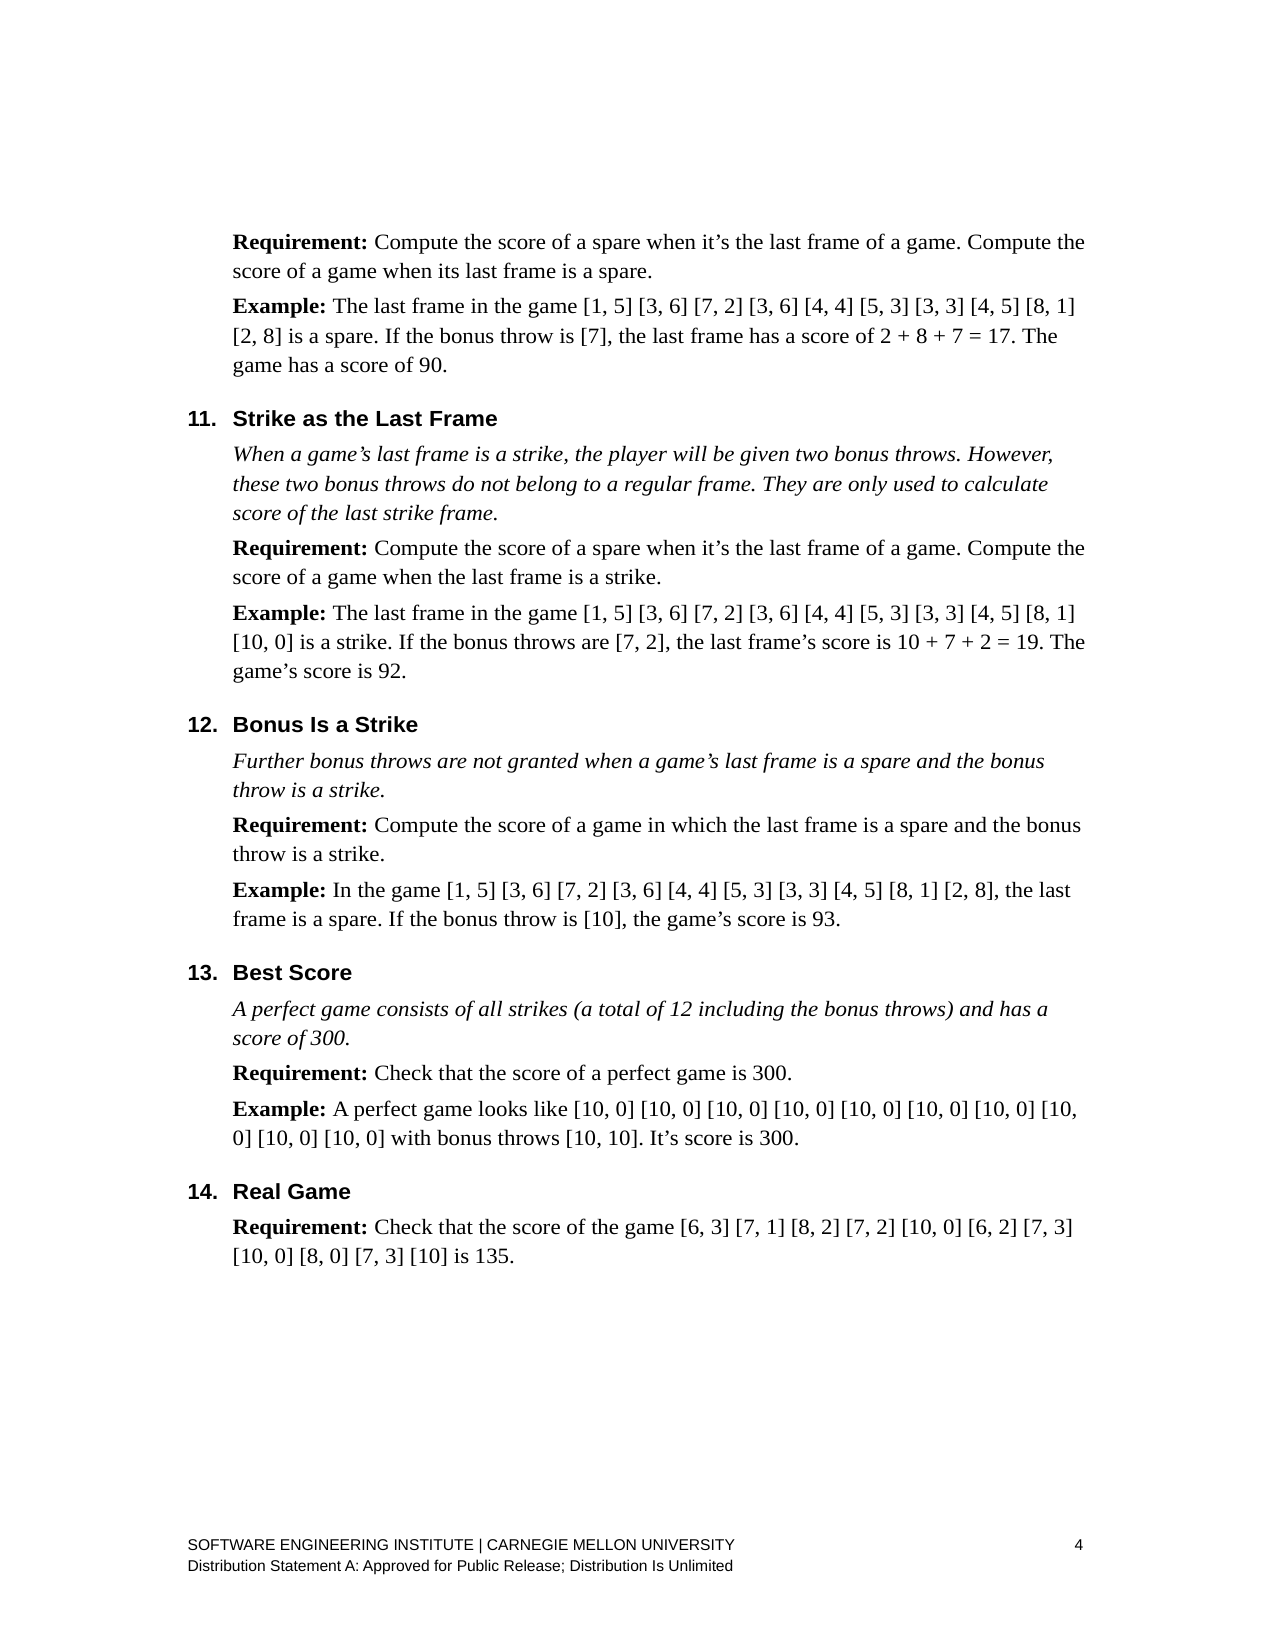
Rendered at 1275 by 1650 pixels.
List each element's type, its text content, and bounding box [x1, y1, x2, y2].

list Requirement: Compute the score of a spare when it’s the last frame of a game. Compute the score of a game when its last frame is a spare. [232, 225, 1087, 283]
list Strike as the Last Frame [187, 402, 1087, 431]
list A perfect game consists of all strikes (a total of 12 including the bonus throws) and has a score of 300. [232, 992, 1087, 1050]
list When a game’s last frame is a strike, the player will be given two bonus throws. However, these two bonus throws do not belong to a regular frame. They are only used to calculate score of the last strike frame. [232, 437, 1087, 525]
list Real Game [187, 1175, 1087, 1204]
list Example: The last frame in the game [1, 5] [3, 6] [7, 2] [3, 6] [4, 4] [5, 3] [3, 3] [4, 5] [8, 1] [2, 8] is a spare. If the bonus throw is [7], the last frame has a score of 2 + 8 + 7 = 17. The game has a score of 90. [232, 289, 1087, 377]
list Requirement: Compute the score of a spare when it’s the last frame of a game. Compute the score of a game when the last frame is a strike. [232, 531, 1087, 589]
list Bonus Is a Strike [187, 708, 1087, 737]
list Requirement: Compute the score of a game in which the last frame is a spare and the bonus throw is a strike. [232, 808, 1087, 867]
list Requirement: Check that the score of a perfect game is 300. [232, 1056, 1087, 1085]
list Example: In the game [1, 5] [3, 6] [7, 2] [3, 6] [4, 4] [5, 3] [3, 3] [4, 5] [8, 1] [2, 8], the last frame is a spare. If the bonus throw is [10], the game’s score is 93. [232, 873, 1087, 931]
list Best Score [187, 956, 1087, 985]
list Requirement: Check that the score of the game [6, 3] [7, 1] [8, 2] [7, 2] [10, 0] [6, 2] [7, 3] [10, 0] [8, 0] [7, 3] [10] is 135. [232, 1210, 1087, 1269]
list Example: A perfect game looks like [10, 0] [10, 0] [10, 0] [10, 0] [10, 0] [10, 0] [10, 0] [10, 0] [10, 0] [10, 0] with bonus throws [10, 10]. It’s score is 300. [232, 1092, 1087, 1150]
list Example: The last frame in the game [1, 5] [3, 6] [7, 2] [3, 6] [4, 4] [5, 3] [3, 3] [4, 5] [8, 1] [10, 0] is a strike. If the bonus throws are [7, 2], the last frame’s score is 10 + 7 + 2 = 19. The game’s score is 92. [232, 596, 1087, 683]
list Further bonus throws are not granted when a game’s last frame is a spare and the bonus throw is a strike. [232, 744, 1087, 802]
